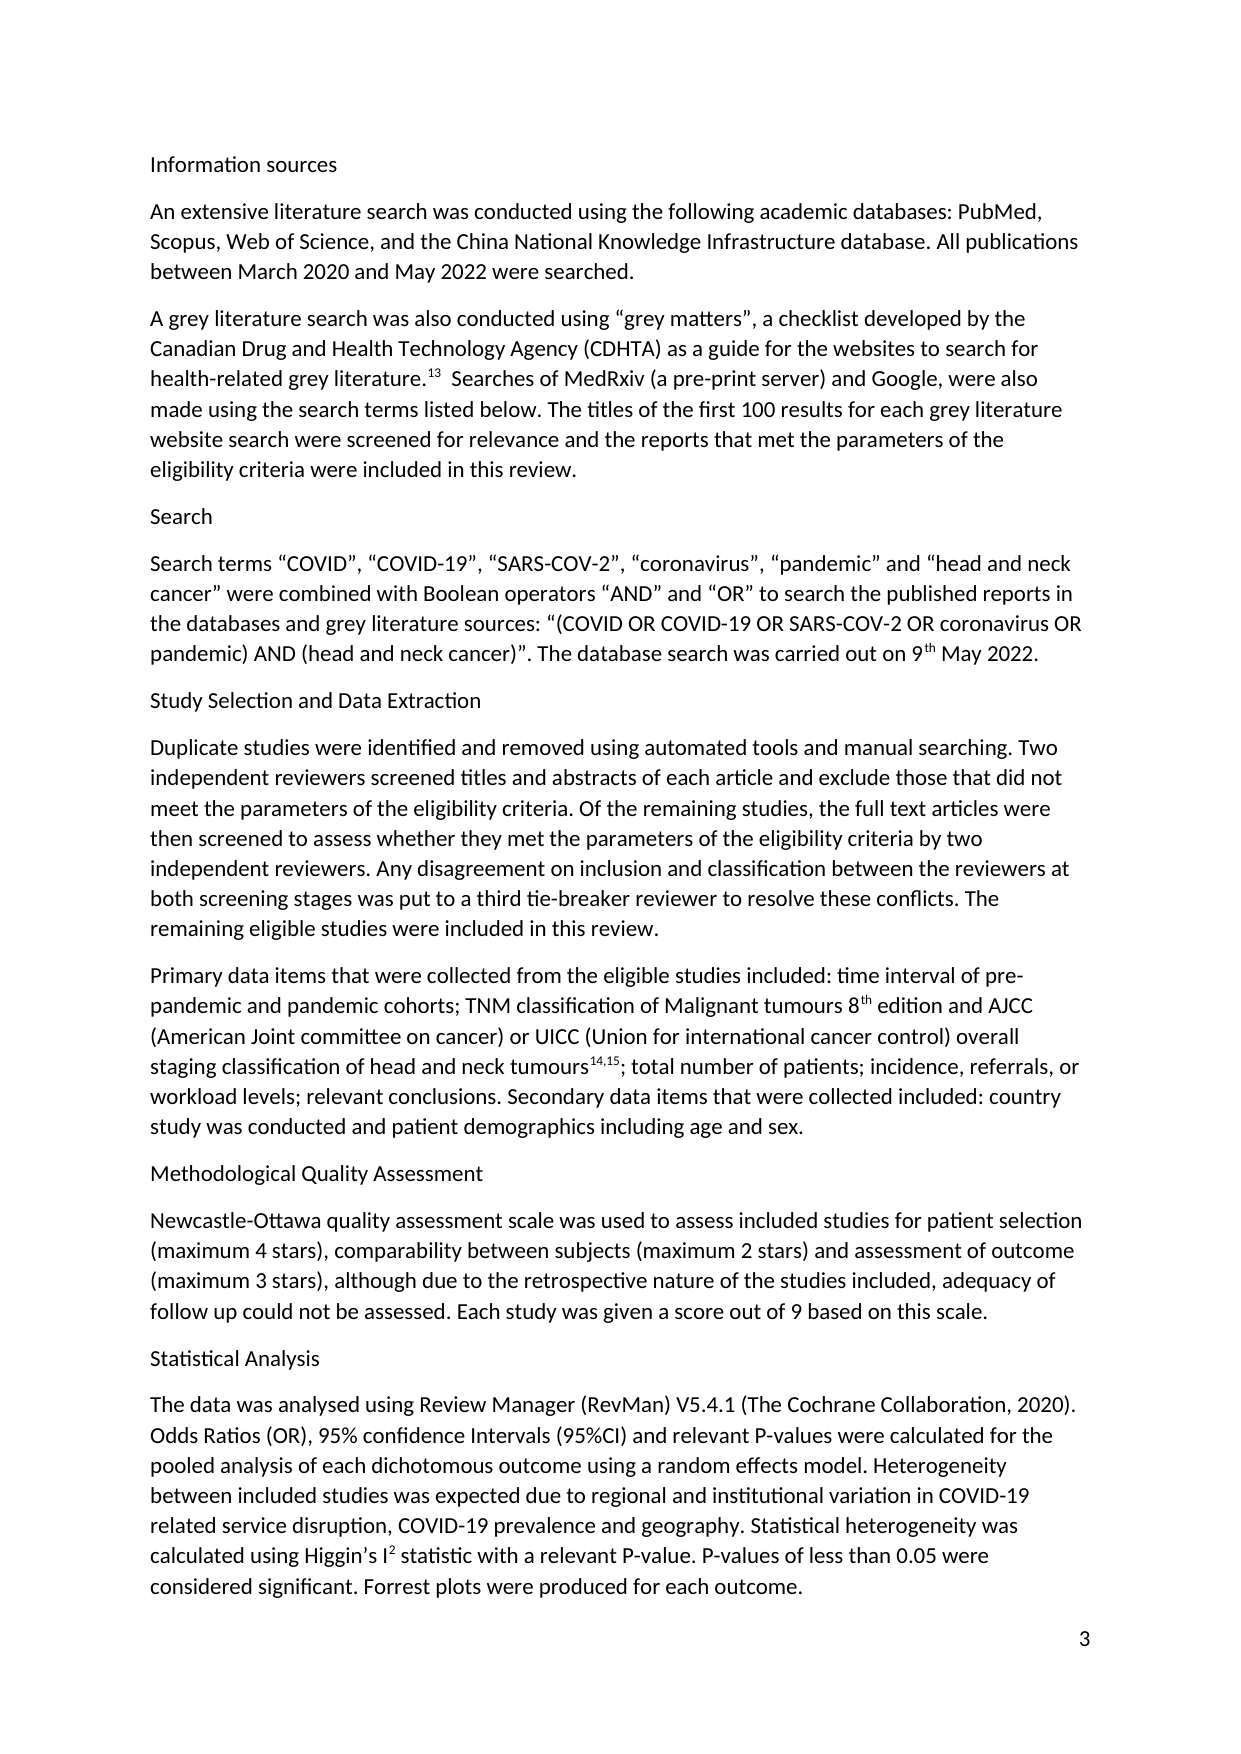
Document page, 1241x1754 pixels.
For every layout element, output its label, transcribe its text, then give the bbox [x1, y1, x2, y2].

text Primary data items that were collected from the eligible studies included: time interval of pre-pandemic and pandemic cohorts; TNM classification of Malignant tumours 8th edition and AJCC (American Joint committee on cancer) or UICC (Union for international cancer control) overall staging classification of head and neck tumours14,15; total number of patients; incidence, referrals, or workload levels; relevant conclusions. Secondary data items that were collected included: country study was conducted and patient demographics including age and sex. [150, 961, 1090, 1141]
text Statistical Analysis [150, 1344, 1090, 1372]
text Newcastle-Ottawa quality assessment scale was used to assess included studies for patient selection (maximum 4 stars), comparability between subjects (maximum 2 stars) and assessment of outcome (maximum 3 stars), although due to the retrospective nature of the studies included, adequacy of follow up could not be assessed. Each study was given a score out of 9 based on this scale. [150, 1206, 1090, 1325]
text Duplicate studies were identified and removed using automated tools and manual searching. Two independent reviewers screened titles and abstracts of each article and exclude those that did not meet the parameters of the eligibility criteria. Of the remaining studies, the full text articles were then screened to assess whether they met the parameters of the eligibility criteria by two independent reviewers. Any disagreement on inclusion and classification between the reviewers at both screening stages was put to a third tie-breaker reviewer to resolve these conflicts. The remaining eligible studies were included in this review. [150, 733, 1090, 943]
text Search terms “COVID”, “COVID-19”, “SARS-COV-2”, “coronavirus”, “pandemic” and “head and neck cancer” were combined with Boolean operators “AND” and “OR” to search the published reports in the databases and grey literature sources: “(COVID OR COVID-19 OR SARS-COV-2 OR coronavirus OR pandemic) AND (head and neck cancer)”. The database search was carried out on 9th May 2022. [150, 549, 1090, 668]
text Methodological Quality Assessment [150, 1159, 1090, 1187]
text An extensive literature search was conducted using the following academic databases: PubMed, Scopus, Web of Science, and the China National Knowledge Infrastructure database. All publications between March 2020 and May 2022 were searched. [150, 197, 1090, 285]
text The data was analysed using Review Manager (RevMan) V5.4.1 (The Cochrane Collaboration, 2020). Odds Ratios (OR), 95% confidence Intervals (95%CI) and relevant P-values were calculated for the pooled analysis of each dichotomous outcome using a random effects model. Heterogeneity between included studies was expected due to regional and institutional variation in COVID-19 related service disruption, COVID-19 prevalence and geography. Statistical heterogeneity was calculated using Higgin’s I2 statistic with a relevant P-value. P-values of less than 0.05 were considered significant. Forrest plots were produced for each outcome. [150, 1391, 1090, 1600]
text Study Selection and Data Extraction [150, 686, 1090, 714]
text Search [150, 502, 1090, 530]
text Information sources [150, 150, 1090, 178]
text A grey literature search was also conducted using “grey matters”, a checklist developed by the Canadian Drug and Health Technology Agency (CDHTA) as a guide for the websites to search for health-related grey literature.13 Searches of MedRxiv (a pre-print server) and Google, were also made using the search terms listed below. The titles of the first 100 results for each grey literature website search were screened for relevance and the reports that met the parameters of the eligibility criteria were included in this review. [150, 304, 1090, 483]
